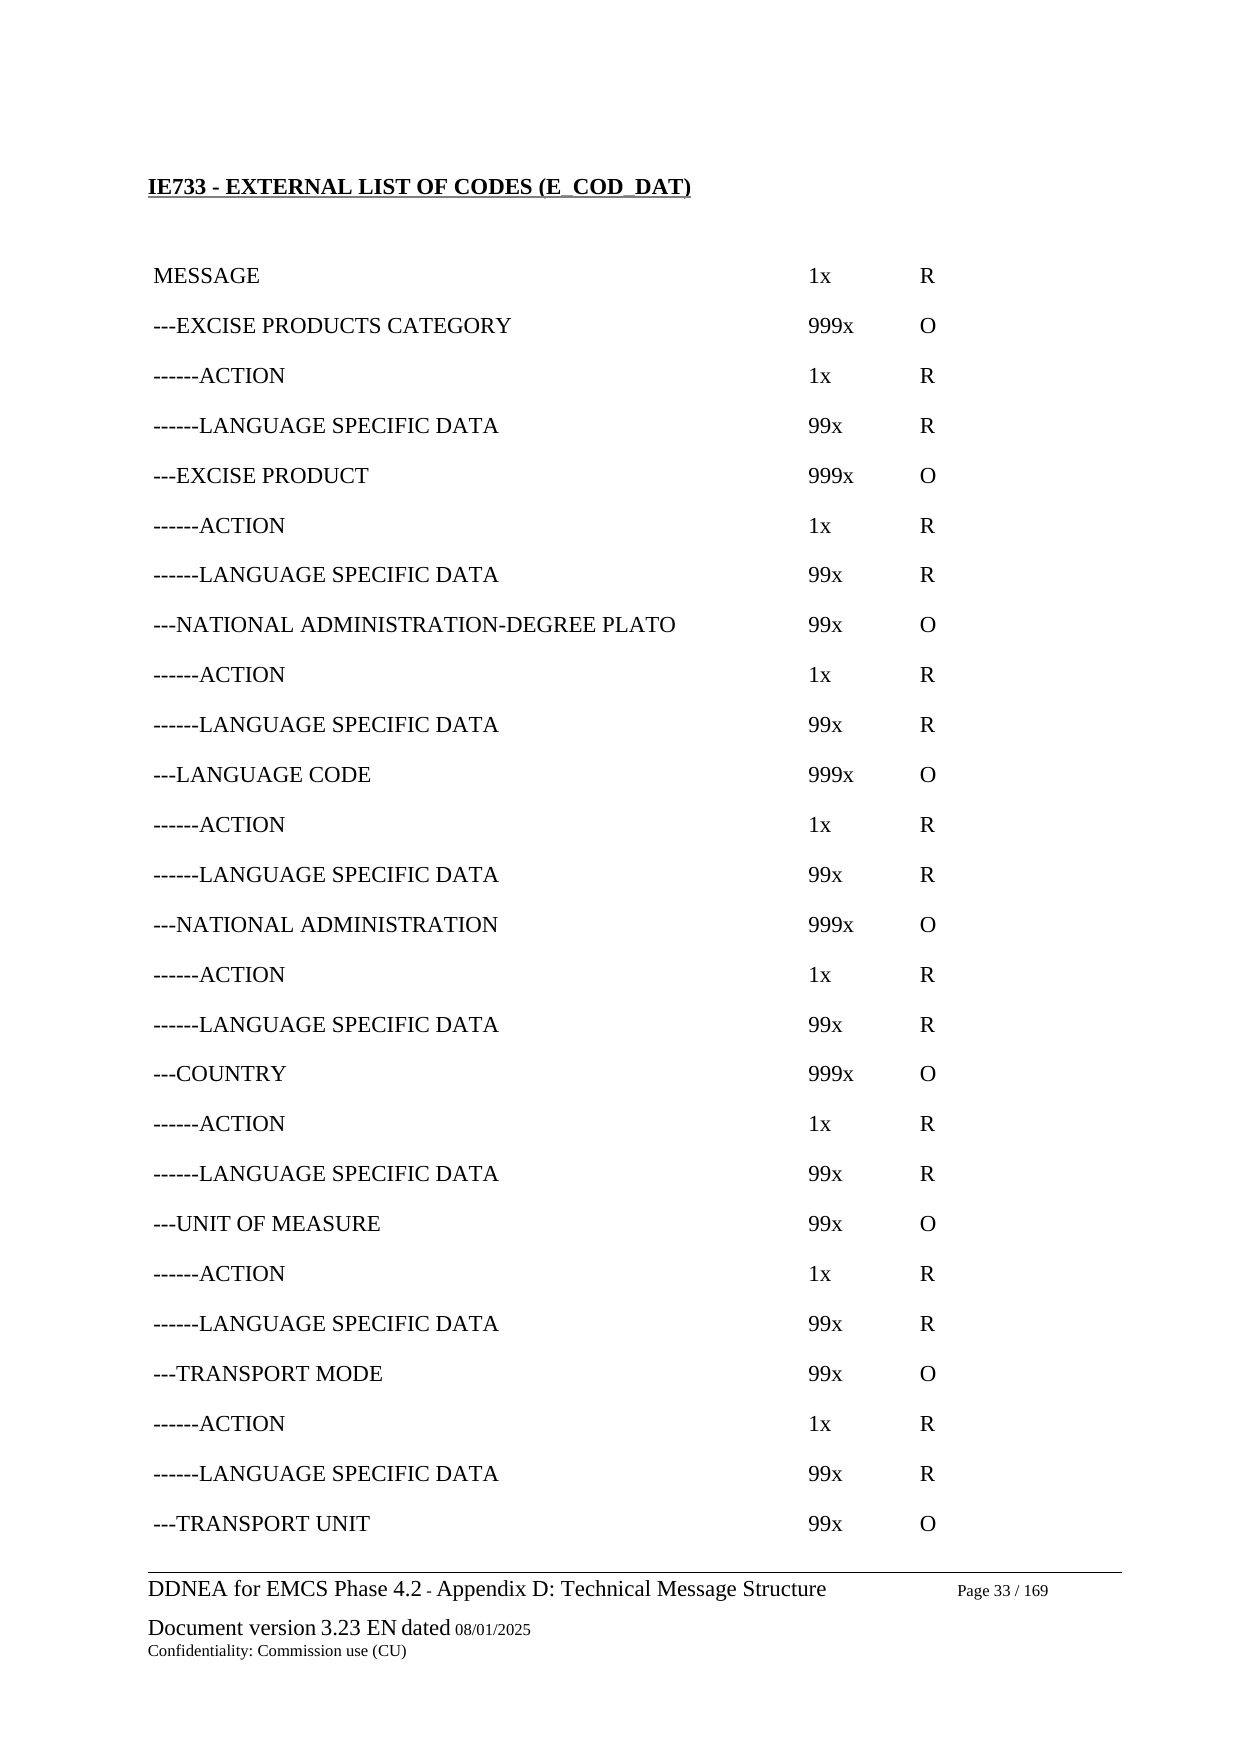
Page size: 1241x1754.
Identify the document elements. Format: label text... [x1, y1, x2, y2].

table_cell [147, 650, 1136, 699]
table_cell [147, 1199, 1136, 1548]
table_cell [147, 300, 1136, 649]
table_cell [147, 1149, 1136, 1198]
subtitle IE733 - EXTERNAL LIST OF CODES (E_COD_DAT) [148, 173, 1122, 199]
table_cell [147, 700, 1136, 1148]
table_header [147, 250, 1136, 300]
